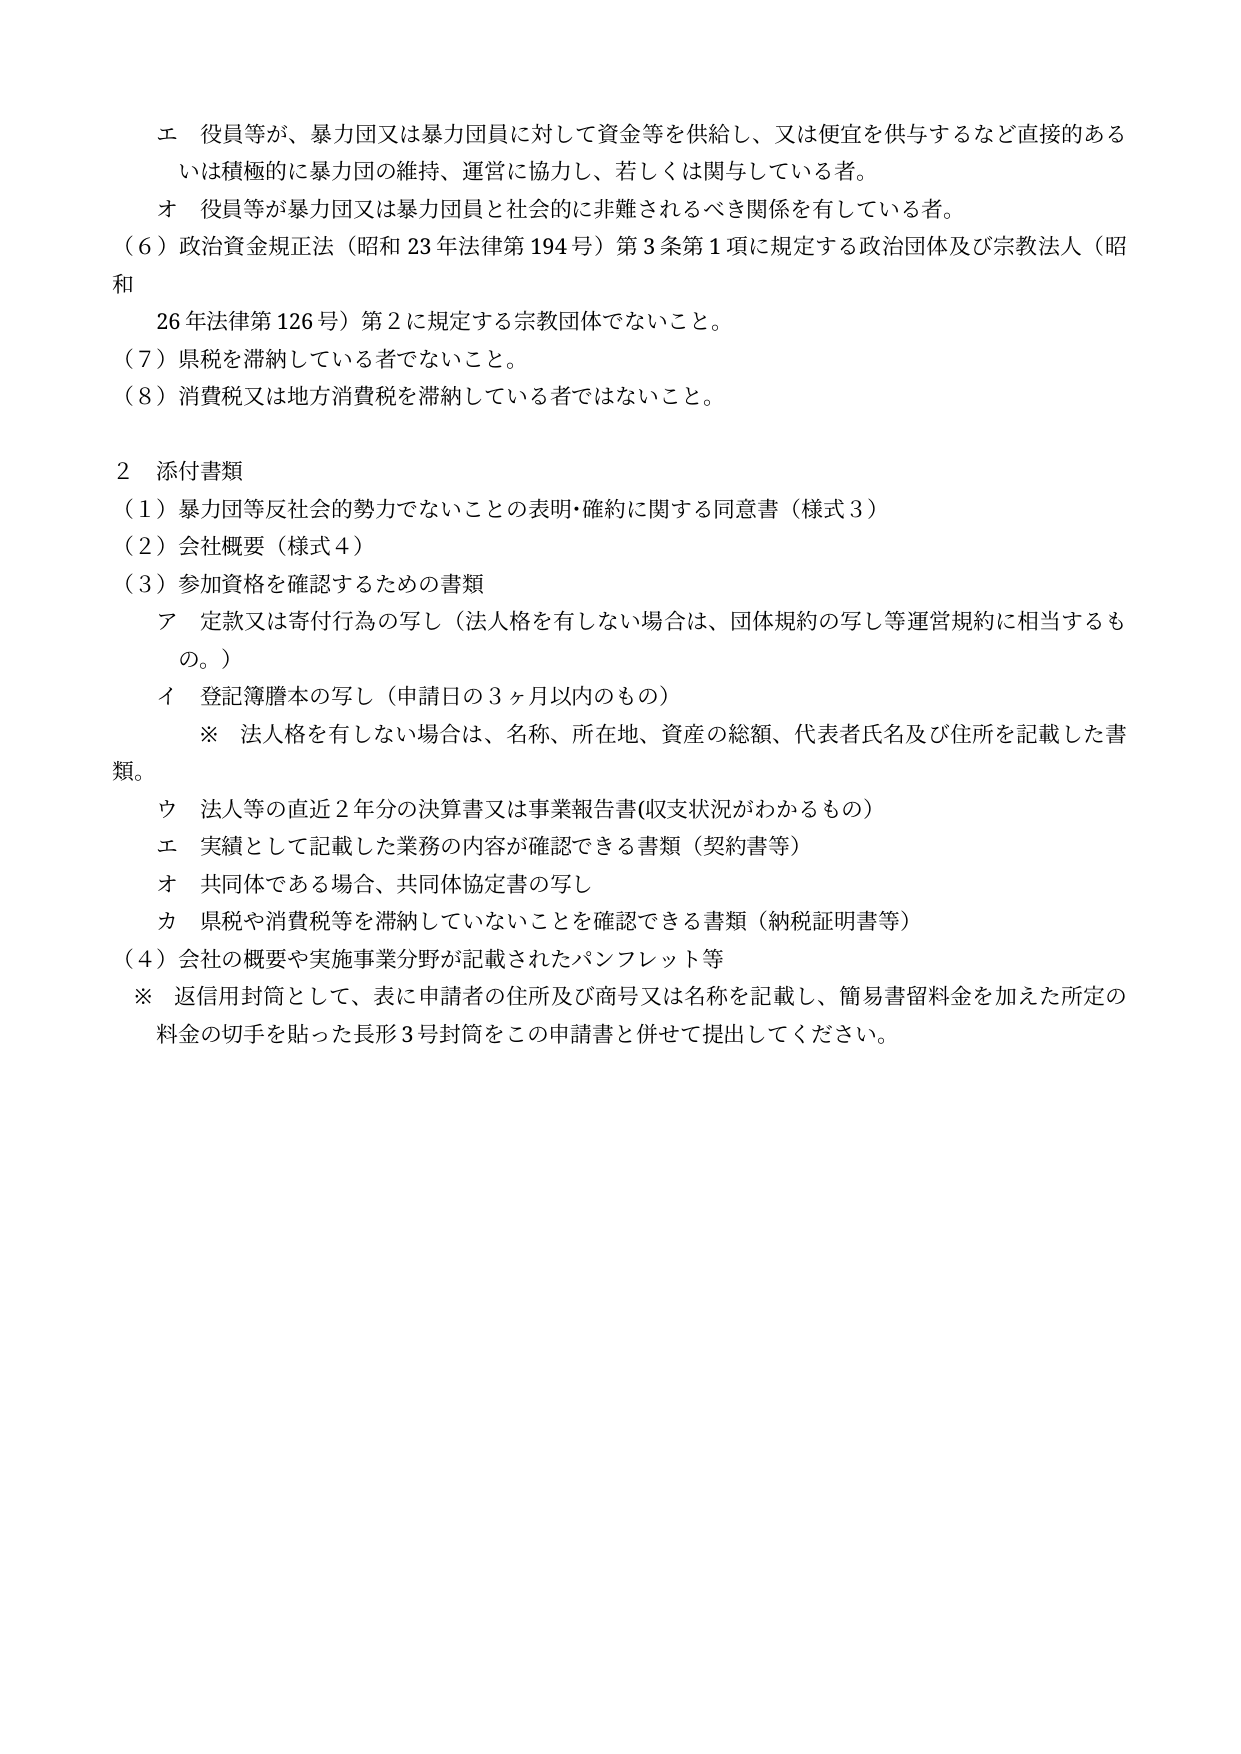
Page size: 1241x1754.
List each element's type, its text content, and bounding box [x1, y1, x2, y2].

text エ 実績として記載した業務の内容が確認できる書類（契約書等） [112, 827, 1128, 864]
text （４）会社の概要や実施事業分野が記載されたパンフレット等 [112, 939, 1128, 977]
text イ 登記簿謄本の写し（申請日の３ヶ月以内のもの） [112, 677, 1128, 714]
text 26年法律第126号）第２に規定する宗教団体でないこと。 [112, 302, 1128, 339]
text （１）暴力団等反社会的勢力でないことの表明･確約に関する同意書（様式３） [112, 489, 1128, 527]
text ２ 添付書類 [112, 452, 1128, 489]
text カ 県税や消費税等を滞納していないことを確認できる書類（納税証明書等） [112, 902, 1128, 939]
text ※ 返信用封筒として、表に申請者の住所及び商号又は名称を記載し、簡易書留料金を加えた所定の料金の切手を貼った長形3号封筒をこの申請書と併せて提出してください。 [134, 977, 1128, 1052]
text （７）県税を滞納している者でないこと。 [112, 339, 1128, 377]
text （２）会社概要（様式４） [112, 527, 1128, 564]
text ウ 法人等の直近２年分の決算書又は事業報告書(収支状況がわかるもの） [112, 789, 1128, 827]
text ※ 法人格を有しない場合は、名称、所在地、資産の総額、代表者氏名及び住所を記載した書類。 [112, 714, 1128, 789]
text エ 役員等が、暴力団又は暴力団員に対して資金等を供給し、又は便宜を供与するなど直接的あるいは積極的に暴力団の維持、運営に協力し、若しくは関与している者。 [134, 114, 1128, 189]
text （８）消費税又は地方消費税を滞納している者ではないこと。 [112, 377, 1128, 414]
text オ 共同体である場合、共同体協定書の写し [112, 864, 1128, 902]
text （６）政治資金規正法（昭和23年法律第194号）第3条第1項に規定する政治団体及び宗教法人（昭和 [112, 227, 1128, 302]
text ア 定款又は寄付行為の写し（法人格を有しない場合は、団体規約の写し等運営規約に相当するもの。） [156, 602, 1128, 677]
text オ 役員等が暴力団又は暴力団員と社会的に非難されるべき関係を有している者。 [134, 189, 1128, 227]
text （３）参加資格を確認するための書類 [112, 564, 1128, 602]
